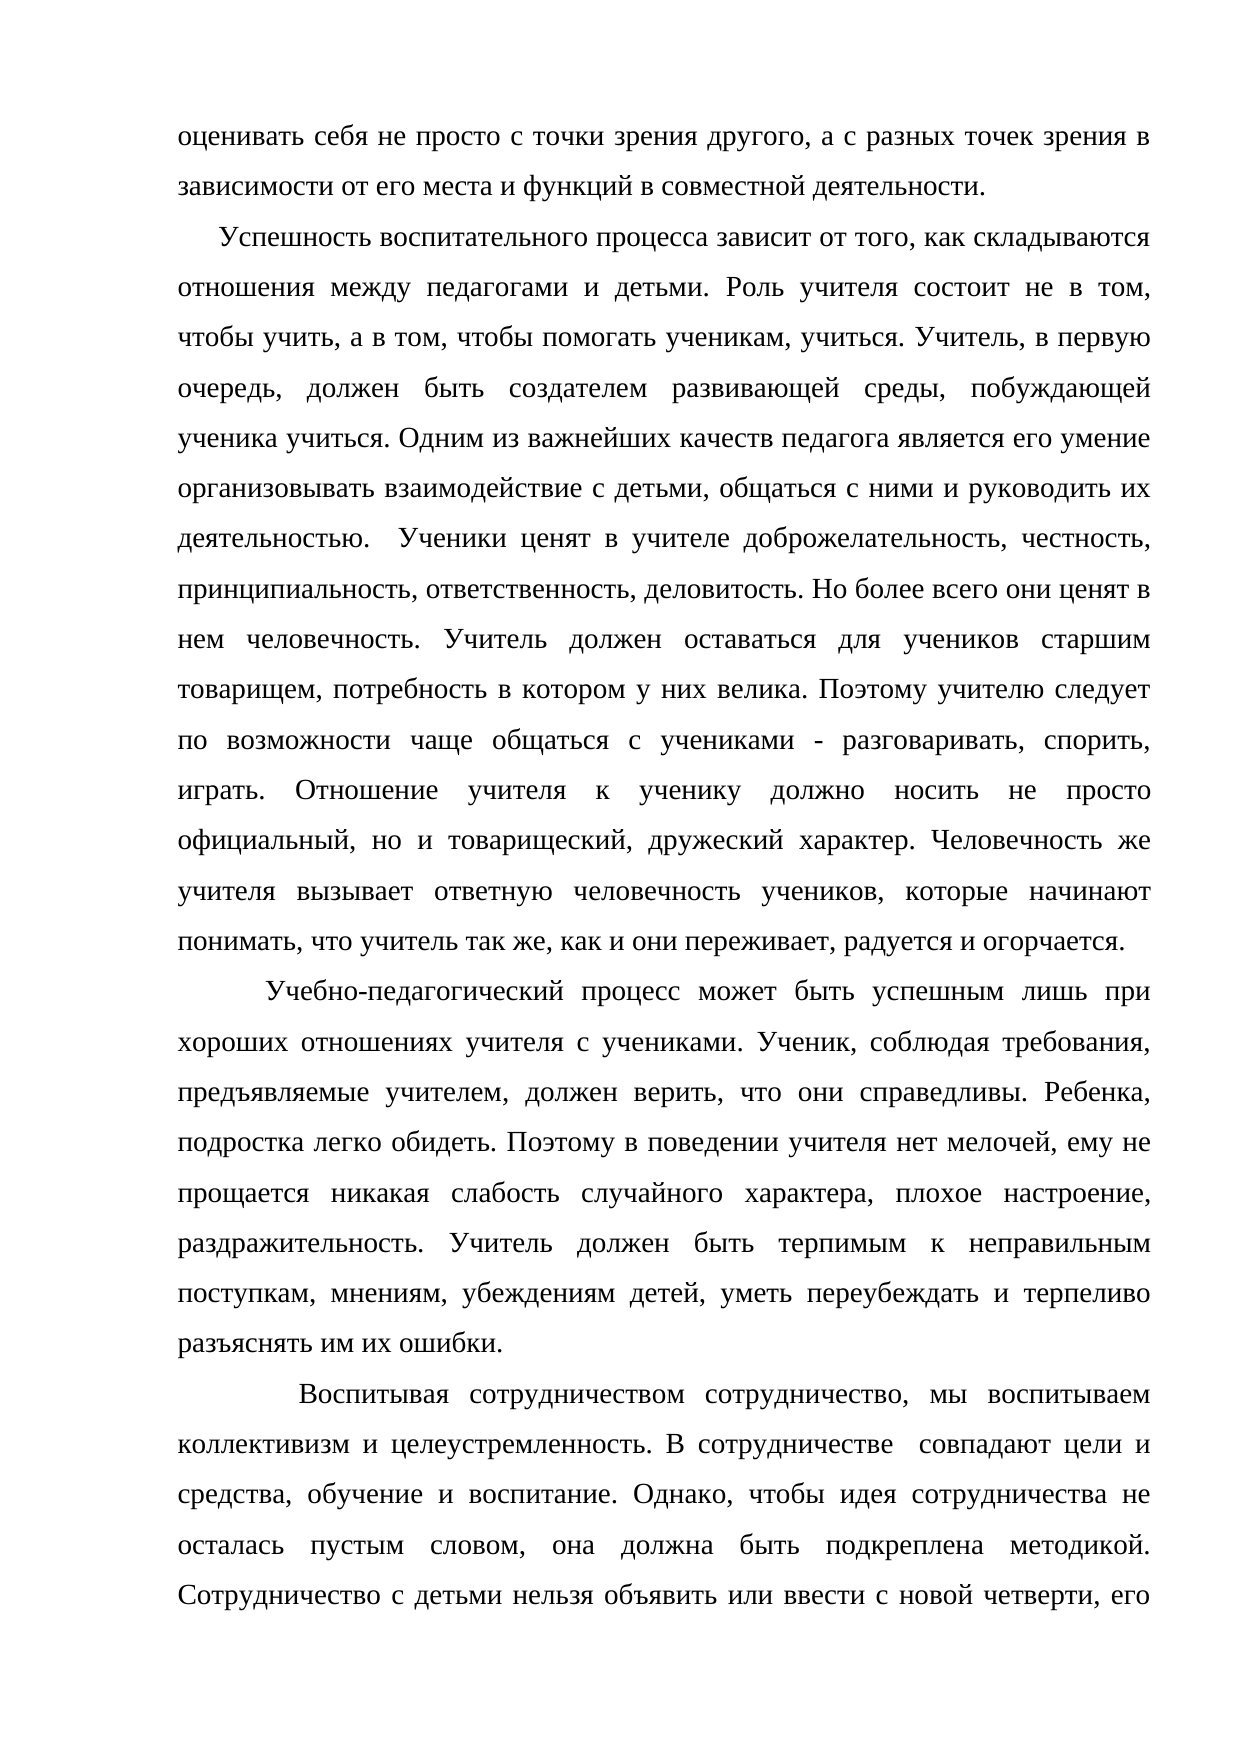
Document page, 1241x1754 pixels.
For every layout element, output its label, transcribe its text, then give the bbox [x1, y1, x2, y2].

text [177, 1376, 1152, 1611]
text Успешность воспитательного процесса зависит от того, как складываются отношения между педагогами и детьми. Роль учителя состоит не в том, чтобы учить, а в том, чтобы помогать ученикам, учиться. Учитель, в первую очередь, должен быть создателем развивающей среды, побуждающей ученика учиться. Одним из важнейших качеств педагога является его умение организовывать взаимодействие с детьми, общаться с ними и руководить их деятельностью. Ученики ценят в учителе доброжелательность, честность, принципиальность, ответственность, деловитость. Но более всего они ценят в нем человечность. Учитель должен оставаться для учеников старшим товарищем, потребность в котором у них велика. Поэтому учителю следует по возможности чаще общаться с учениками - разговаривать, спорить, играть. Отношение учителя к ученику должно носить не просто официальный, но и товарищеский, дружеский характер. Человечность же учителя вызывает ответную человечность учеников, которые начинают понимать, что учитель так же, как и они переживает, радуется и огорчается. [177, 219, 1152, 957]
text Учебно-педагогический процесс может быть успешным лишь при хороших отношениях учителя с учениками. Ученик, соблюдая требования, предъявляемые учителем, должен верить, что они справедливы. Ребенка, подростка легко обидеть. Поэтому в поведении учителя нет мелочей, ему не прощается никакая слабость случайного характера, плохое настроение, раздражительность. Учитель должен быть терпимым к неправильным поступкам, мнениям, убеждениям детей, уметь переубеждать и терпеливо разъяснять им их ошибки. [177, 973, 1152, 1359]
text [177, 118, 1152, 202]
